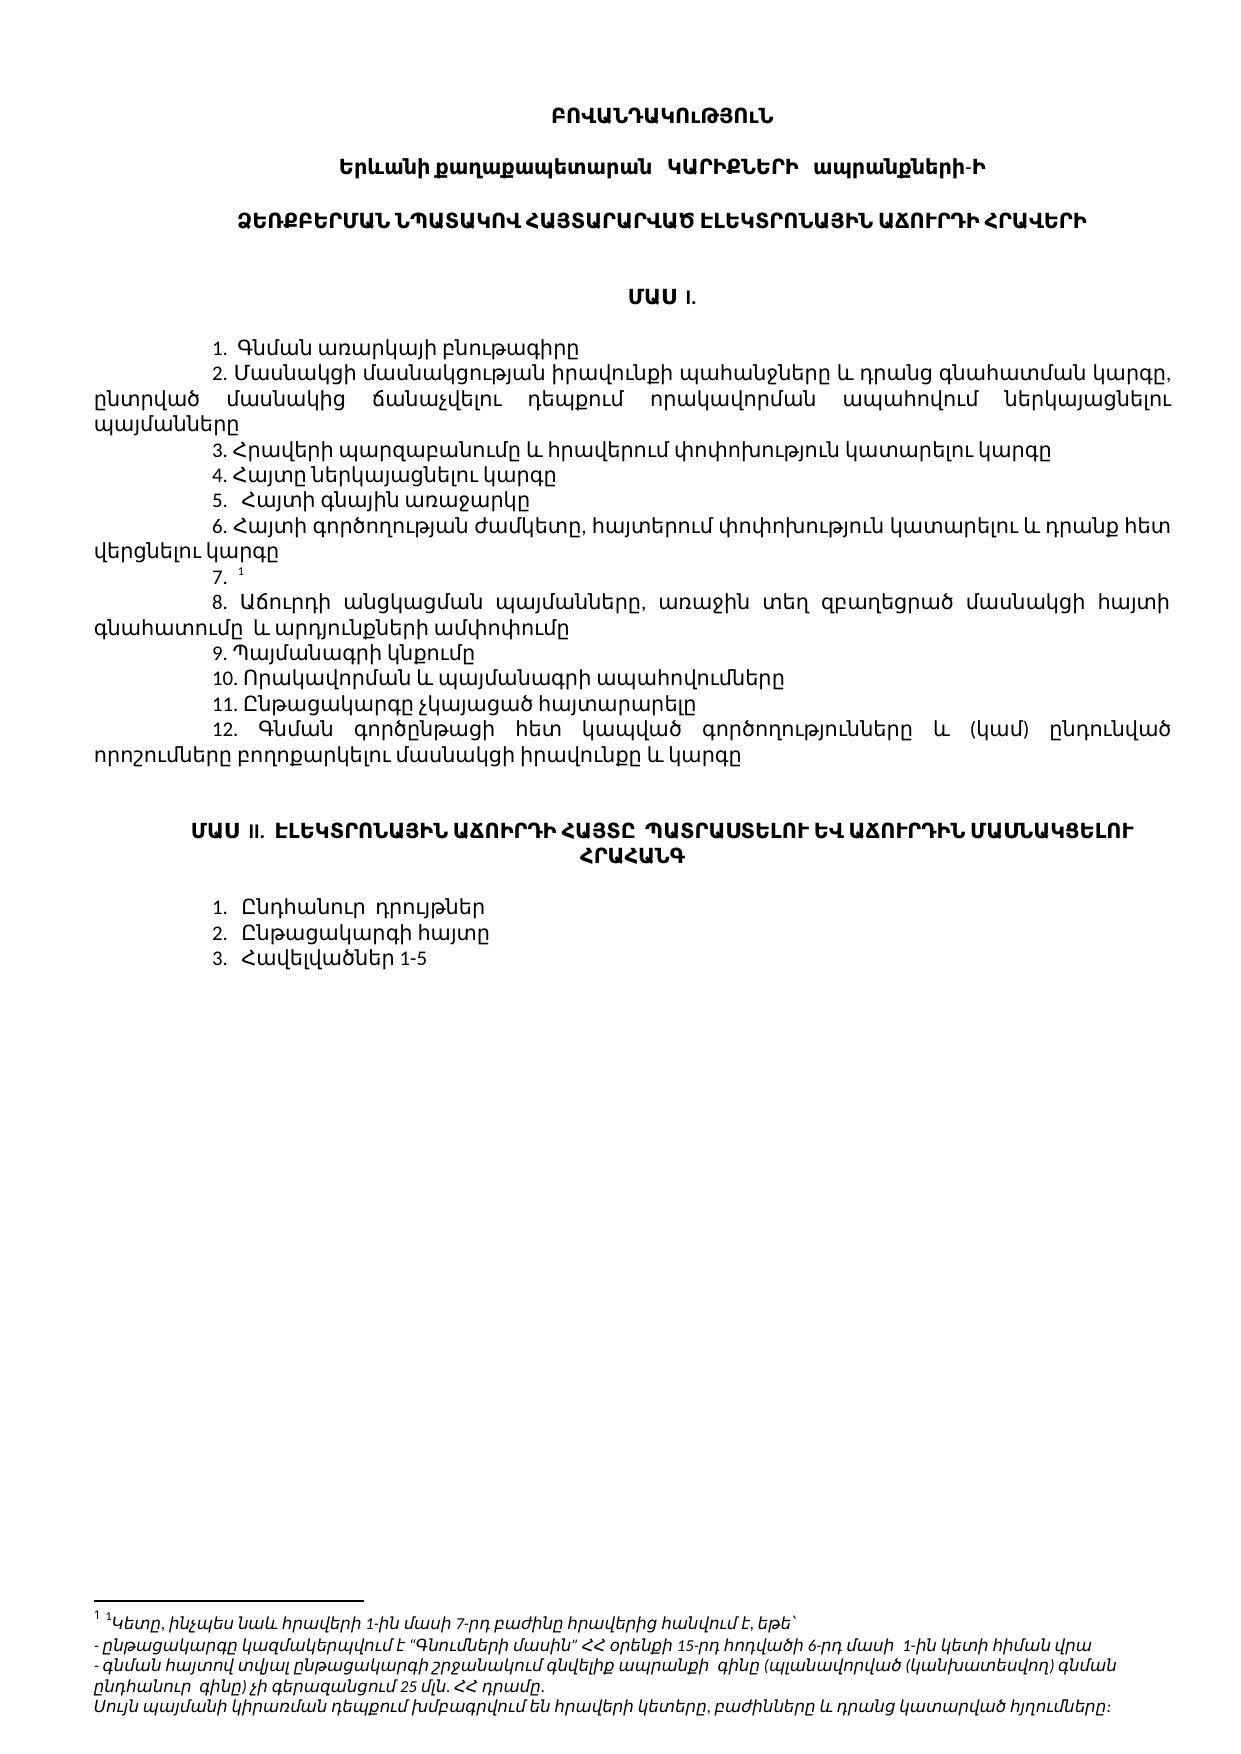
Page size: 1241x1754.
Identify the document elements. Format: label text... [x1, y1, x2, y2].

text 9. Պայմանագրի կնքումը [94, 640, 1171, 666]
text ՄԱՍ I. [94, 284, 1171, 310]
text 11. Ընթացակարգը չկայացած հայտարարելը [94, 691, 1171, 716]
text 2. Մասնակցի մասնակցության իրավունքի պահանջները և դրանց գնահատման կարգը, ընտրված մասնակից ճանաչվելու դեպքում որակավորման ապահովում ներկայացնելու պայմանները [94, 361, 1171, 437]
text 4. Հայտը ներկայացնելու կարգը [94, 462, 1171, 488]
text 8. Աճուրդի անցկացման պայմանները, առաջին տեղ զբաղեցրած մասնակցի հայտի գնահատումը և արդյունքների ամփոփումը [94, 589, 1171, 640]
text 7. 1 [94, 564, 1171, 589]
text 10. Որակավորման և պայմանագրի ապահովումները [94, 666, 1171, 691]
text 1. Ընդհանուր դրույթներ [94, 894, 1171, 920]
text 5. Հայտի գնային առաջարկը [94, 488, 1171, 513]
text 6. Հայտի գործողության ժամկետը, հայտերում փոփոխություն կատարելու և դրանք հետ վերցնելու կարգը [94, 513, 1171, 564]
text 2. Ընթացակարգի հայտը [94, 920, 1171, 945]
text ՁԵՌՔԲԵՐՄԱՆ ՆՊԱՏԱԿՈՎ ՀԱՅՏԱՐԱՐՎԱԾ ԷԼԵԿՏՐՈՆԱՅԻՆ ԱՃՈՒՐԴԻ ՀՐԱՎԵՐԻ [94, 208, 1171, 233]
text Երևանի քաղաքապետարան ԿԱՐԻՔՆԵՐԻ ապրանքների-Ի [94, 154, 1171, 179]
text ՄԱՍ II. ԷԼԵԿՏՐՈՆԱՅԻՆ ԱՃՈԻՐԴԻ ՀԱՅՏԸ ՊԱՏՐԱՍՏԵԼՈՒ ԵՎ ԱՃՈՒՐԴԻՆ ՄԱՍՆԱԿՑԵԼՈՒ ՀՐԱՀԱՆԳ [94, 818, 1171, 869]
text 12. Գնման գործընթացի հետ կապված գործողությունները և (կամ) ընդունված որոշումները բողոքարկելու մասնակցի իրավունքը և կարգը [94, 716, 1171, 767]
text 3. Հրավերի պարզաբանումը և հրավերում փոփոխություն կատարելու կարգը [94, 437, 1171, 462]
text 3. Հավելվածներ 1-5 [94, 945, 1171, 971]
text ԲՈՎԱՆԴԱԿՈւԹՅՈւՆ [94, 103, 1171, 128]
text 1. Գնման առարկայի բնութագիրը [94, 335, 1171, 361]
